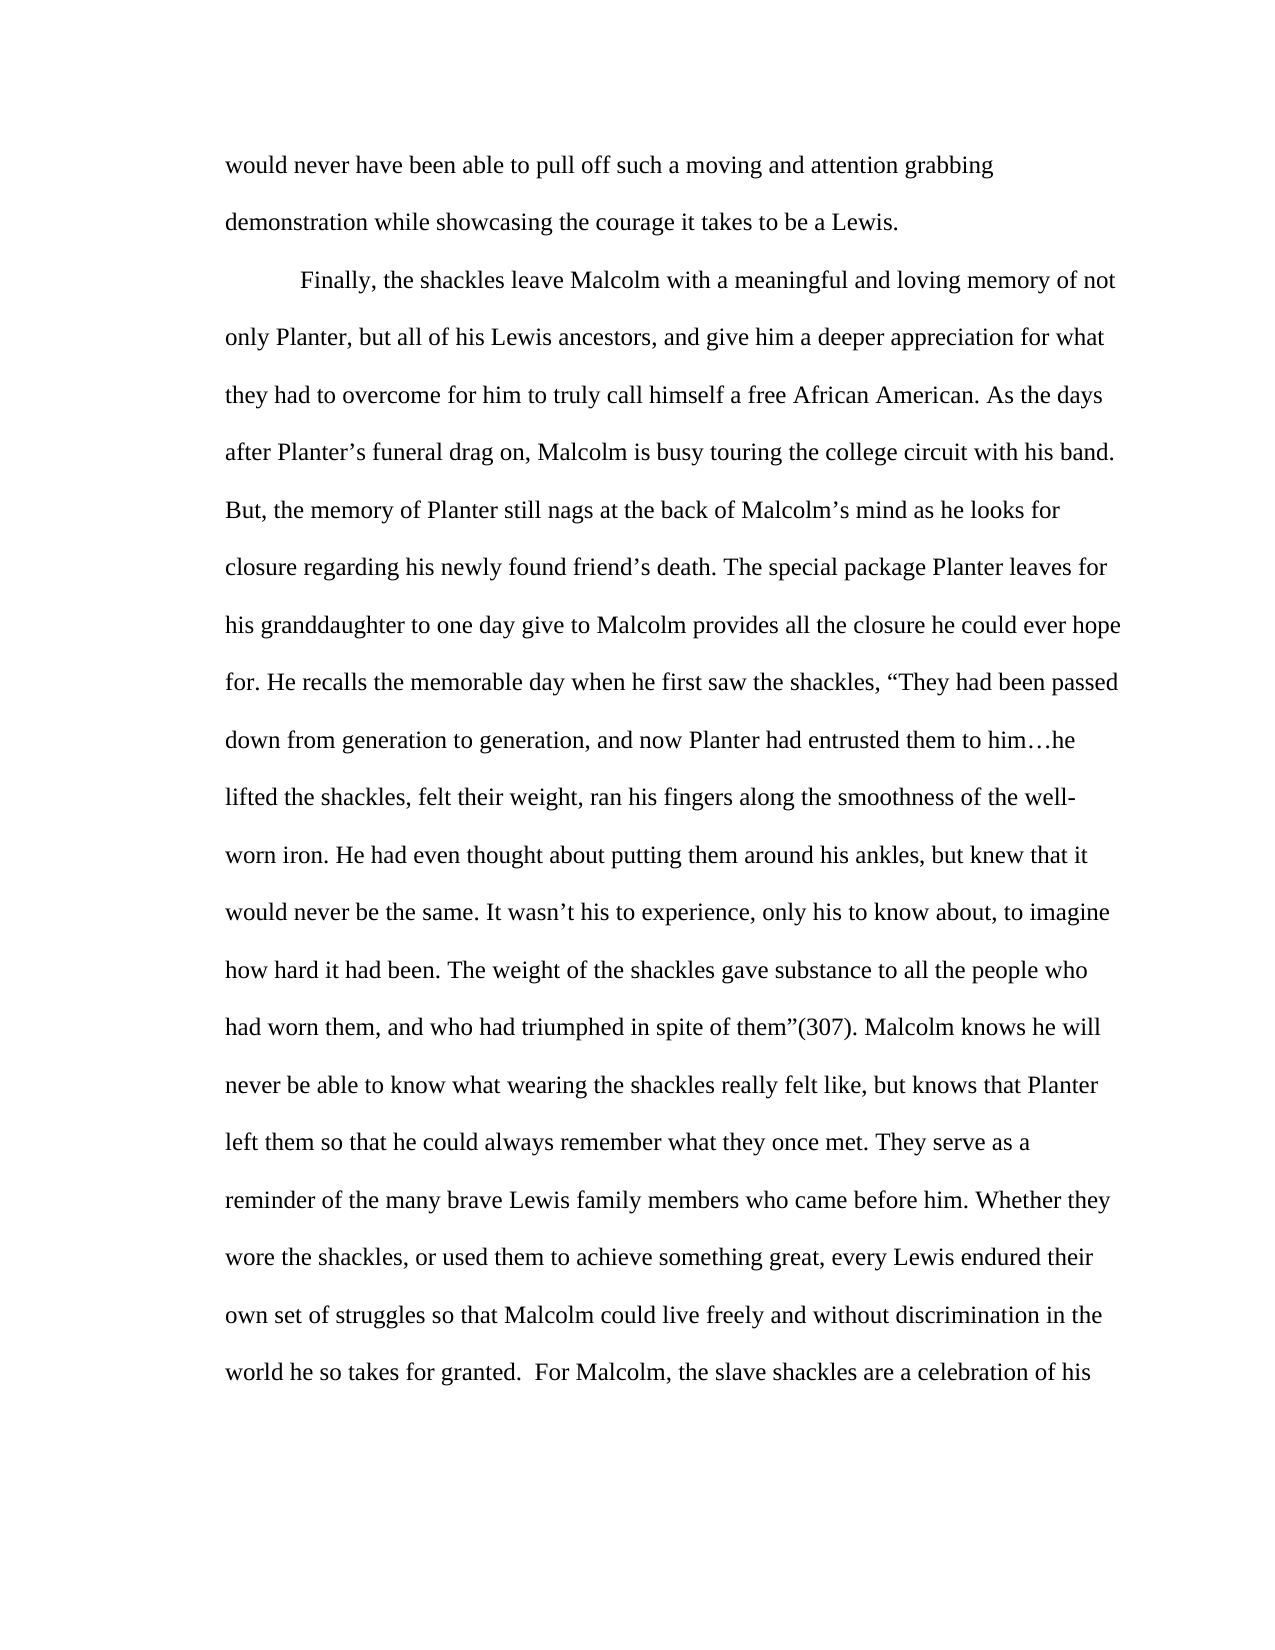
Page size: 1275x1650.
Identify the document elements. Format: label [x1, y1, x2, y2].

list [225, 150, 1125, 236]
list [225, 265, 1125, 1386]
